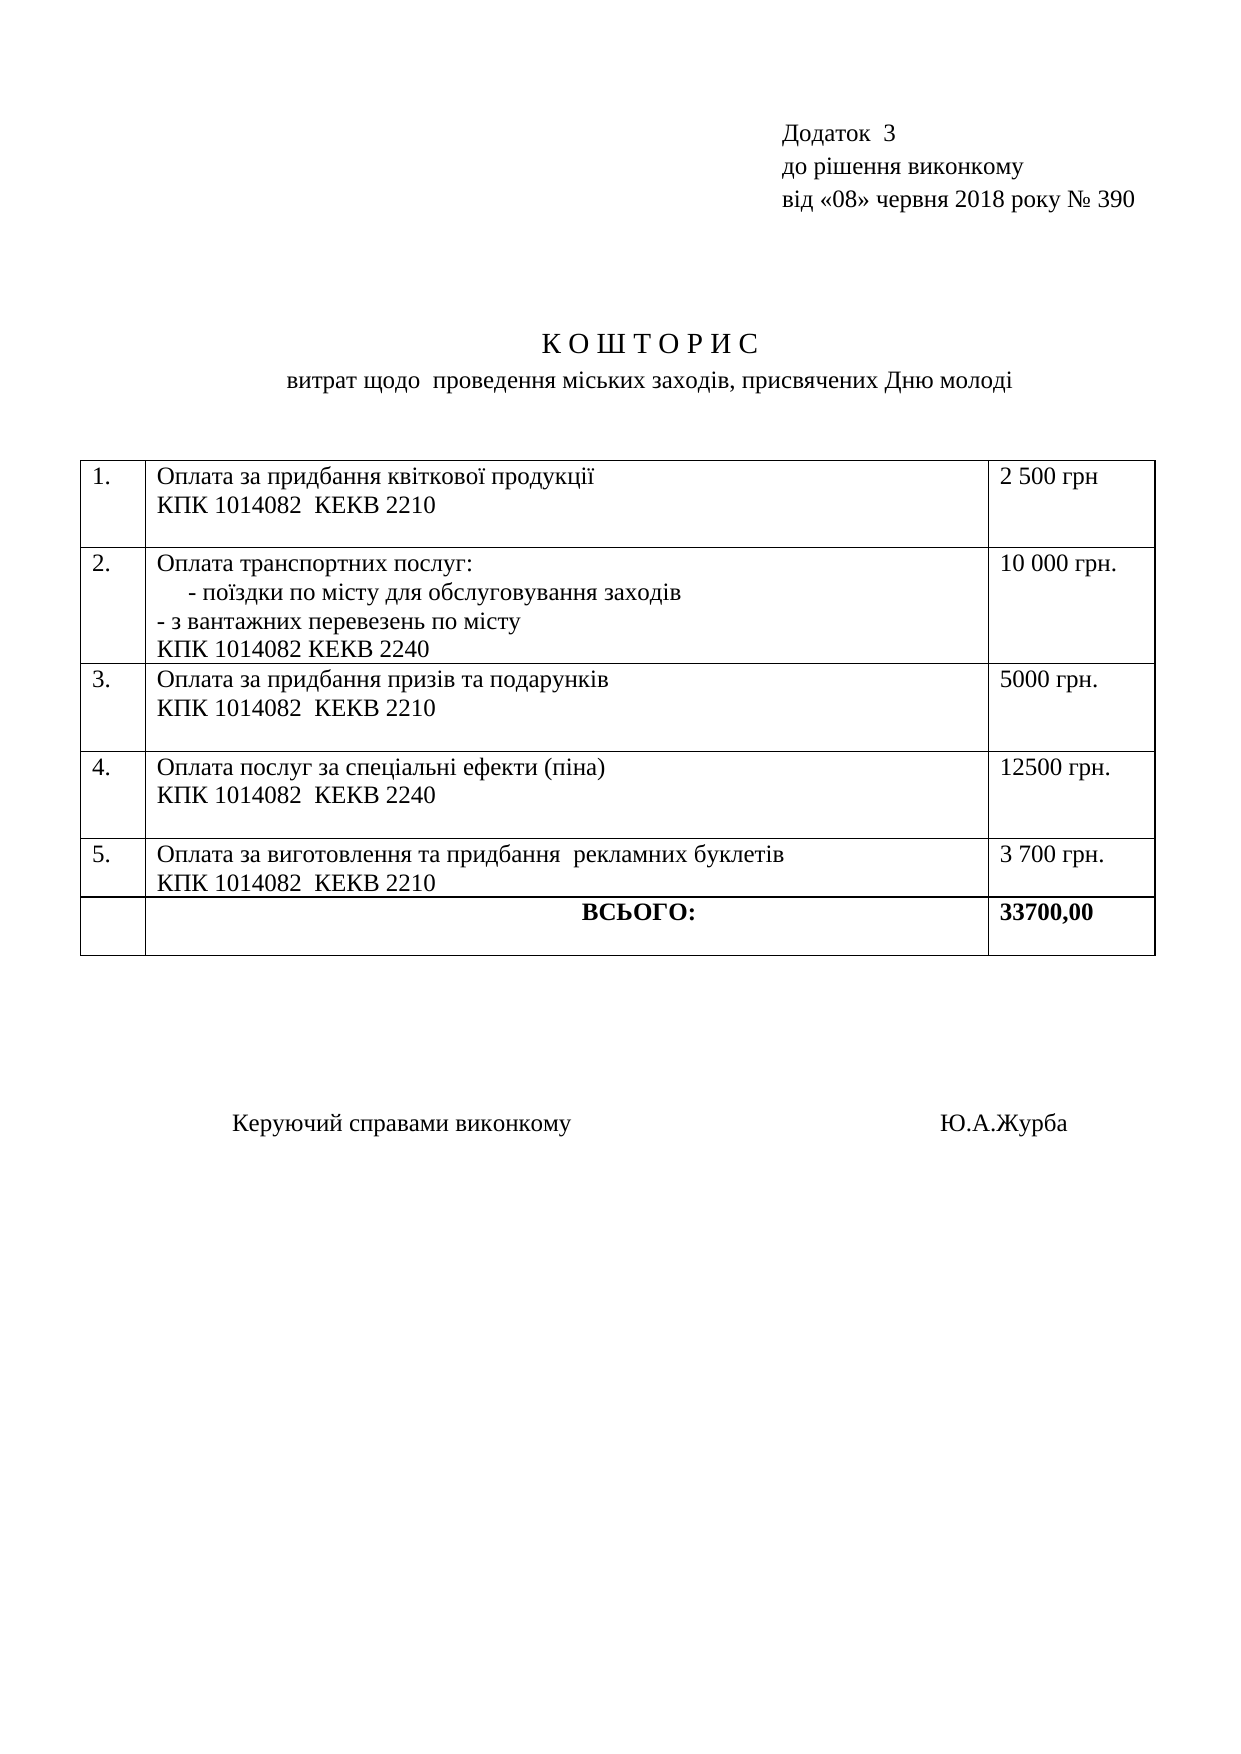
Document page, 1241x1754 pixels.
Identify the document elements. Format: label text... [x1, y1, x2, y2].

table_cell Оплата за виготовлення та придбання рекламних буклетів КПК 1014082 КЕКВ 2210 [146, 839, 988, 896]
table_cell 5. [81, 839, 145, 896]
table_cell 10 000 грн. [989, 548, 1154, 663]
text витрат щодо проведення міських заходів, присвячених Дню молоді [118, 365, 1181, 394]
table_cell Оплата послуг за спеціальні ефекти (піна) КПК 1014082 КЕКВ 2240 [146, 752, 988, 838]
text К О Ш Т О Р И С [118, 327, 1181, 360]
table_header 1. [81, 461, 145, 547]
table_header 2 500 грн [989, 461, 1154, 547]
table_cell 5000 грн. [989, 664, 1154, 751]
text Додаток 3 [708, 118, 1181, 147]
text від «08» червня 2018 року № 390 [118, 184, 1181, 213]
table_cell 3. [81, 664, 145, 751]
table_cell Оплата транспортних послуг: - поїздки по місту для обслуговування заходів - з вантажних перевезень по місту КПК 1014082 КЕКВ 2240 [146, 548, 988, 663]
table_cell Оплата за придбання призів та подарунків КПК 1014082 КЕКВ 2210 [146, 664, 988, 751]
table_cell 12500 грн. [989, 752, 1154, 838]
table_cell 3 700 грн. [989, 839, 1154, 896]
table_cell ВСЬОГО: [146, 898, 988, 955]
table_cell 33700,00 [989, 898, 1154, 955]
table_cell 2. [81, 548, 145, 663]
table_header Оплата за придбання квіткової продукції КПК 1014082 КЕКВ 2210 [146, 461, 988, 547]
table_cell 4. [81, 752, 145, 838]
text до рішення виконкому [118, 151, 1181, 180]
text Керуючий справами виконкому Ю.А.Журба [118, 1108, 1181, 1137]
table_cell [81, 898, 145, 955]
